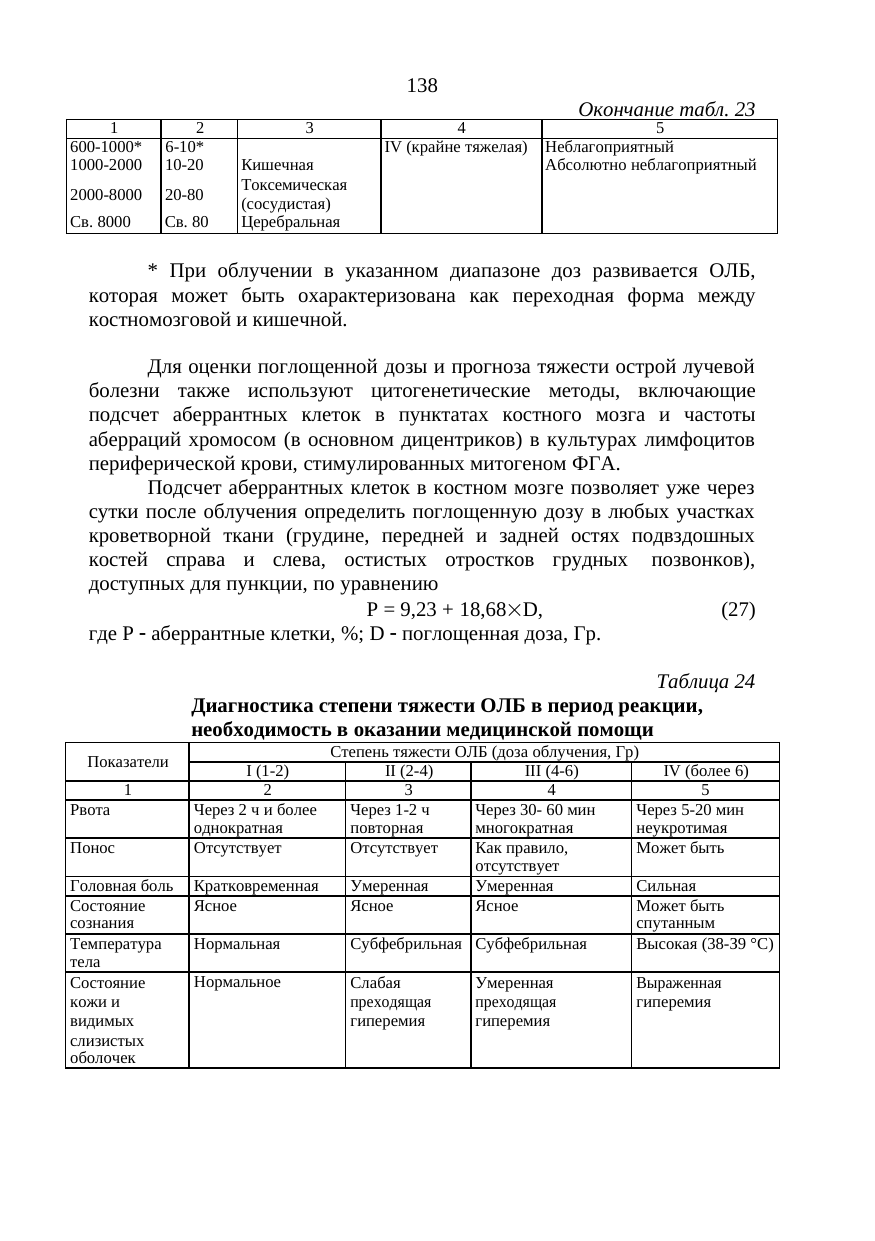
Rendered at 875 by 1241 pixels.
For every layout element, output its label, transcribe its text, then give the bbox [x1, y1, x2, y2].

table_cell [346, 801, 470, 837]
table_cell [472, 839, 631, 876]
text Подсчет аберрантных клеток в костном мозге позволяет уже через сутки после облучения определить поглощенную дозу в любых участках кроветворной ткани (грудине, передней и задней остях подвздошных костей справа и слева, остистых отростков грудных позвонков), доступных для пункции, по уравнению [88, 475, 755, 595]
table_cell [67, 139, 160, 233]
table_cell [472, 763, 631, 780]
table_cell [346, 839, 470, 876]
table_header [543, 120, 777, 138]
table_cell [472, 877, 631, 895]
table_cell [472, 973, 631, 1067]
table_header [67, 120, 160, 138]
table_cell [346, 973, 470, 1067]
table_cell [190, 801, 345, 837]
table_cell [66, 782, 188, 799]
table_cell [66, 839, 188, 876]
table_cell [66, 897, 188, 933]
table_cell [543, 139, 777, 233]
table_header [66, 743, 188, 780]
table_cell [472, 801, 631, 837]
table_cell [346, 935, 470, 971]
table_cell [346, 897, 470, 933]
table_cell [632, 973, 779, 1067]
text Р = 9,23 + 18,68D, (27) [366, 596, 845, 621]
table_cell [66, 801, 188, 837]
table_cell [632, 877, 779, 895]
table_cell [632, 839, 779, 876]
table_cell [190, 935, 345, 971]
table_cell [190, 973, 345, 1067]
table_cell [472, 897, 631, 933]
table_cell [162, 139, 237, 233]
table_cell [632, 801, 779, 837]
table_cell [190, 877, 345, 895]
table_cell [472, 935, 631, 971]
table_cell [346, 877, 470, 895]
text * При облучении в указанном диапазоне доз развивается ОЛБ, которая может быть охарактеризована как переходная форма между костномозговой и кишечной. [88, 258, 756, 331]
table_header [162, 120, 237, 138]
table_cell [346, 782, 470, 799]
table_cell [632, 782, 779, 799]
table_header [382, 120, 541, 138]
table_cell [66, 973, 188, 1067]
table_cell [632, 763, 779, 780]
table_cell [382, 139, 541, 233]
text Для оценки поглощенной дозы и прогноза тяжести острой лучевой болезни также используют цитогенетические методы, включающие подсчет аберрантных клеток в пунктатах костного мозга и частоты аберраций хромосом (в основном дицентриков) в культурах лимфоцитов периферической крови, стимулированных митогеном ФГА. [88, 354, 756, 474]
text где Р  аберрантные клетки, %; D  поглощенная доза, Гр. [88, 621, 845, 645]
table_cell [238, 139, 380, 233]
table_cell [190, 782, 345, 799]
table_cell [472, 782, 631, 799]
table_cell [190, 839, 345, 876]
text Таблица 24 Диагностика степени тяжести ОЛБ в период реакции, необходимость в оказании медицинской помощи [191, 669, 756, 741]
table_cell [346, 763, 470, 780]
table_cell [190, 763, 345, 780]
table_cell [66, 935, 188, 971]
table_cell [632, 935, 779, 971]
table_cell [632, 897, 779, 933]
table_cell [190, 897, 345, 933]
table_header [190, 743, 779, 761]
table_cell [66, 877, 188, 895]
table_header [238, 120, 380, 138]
